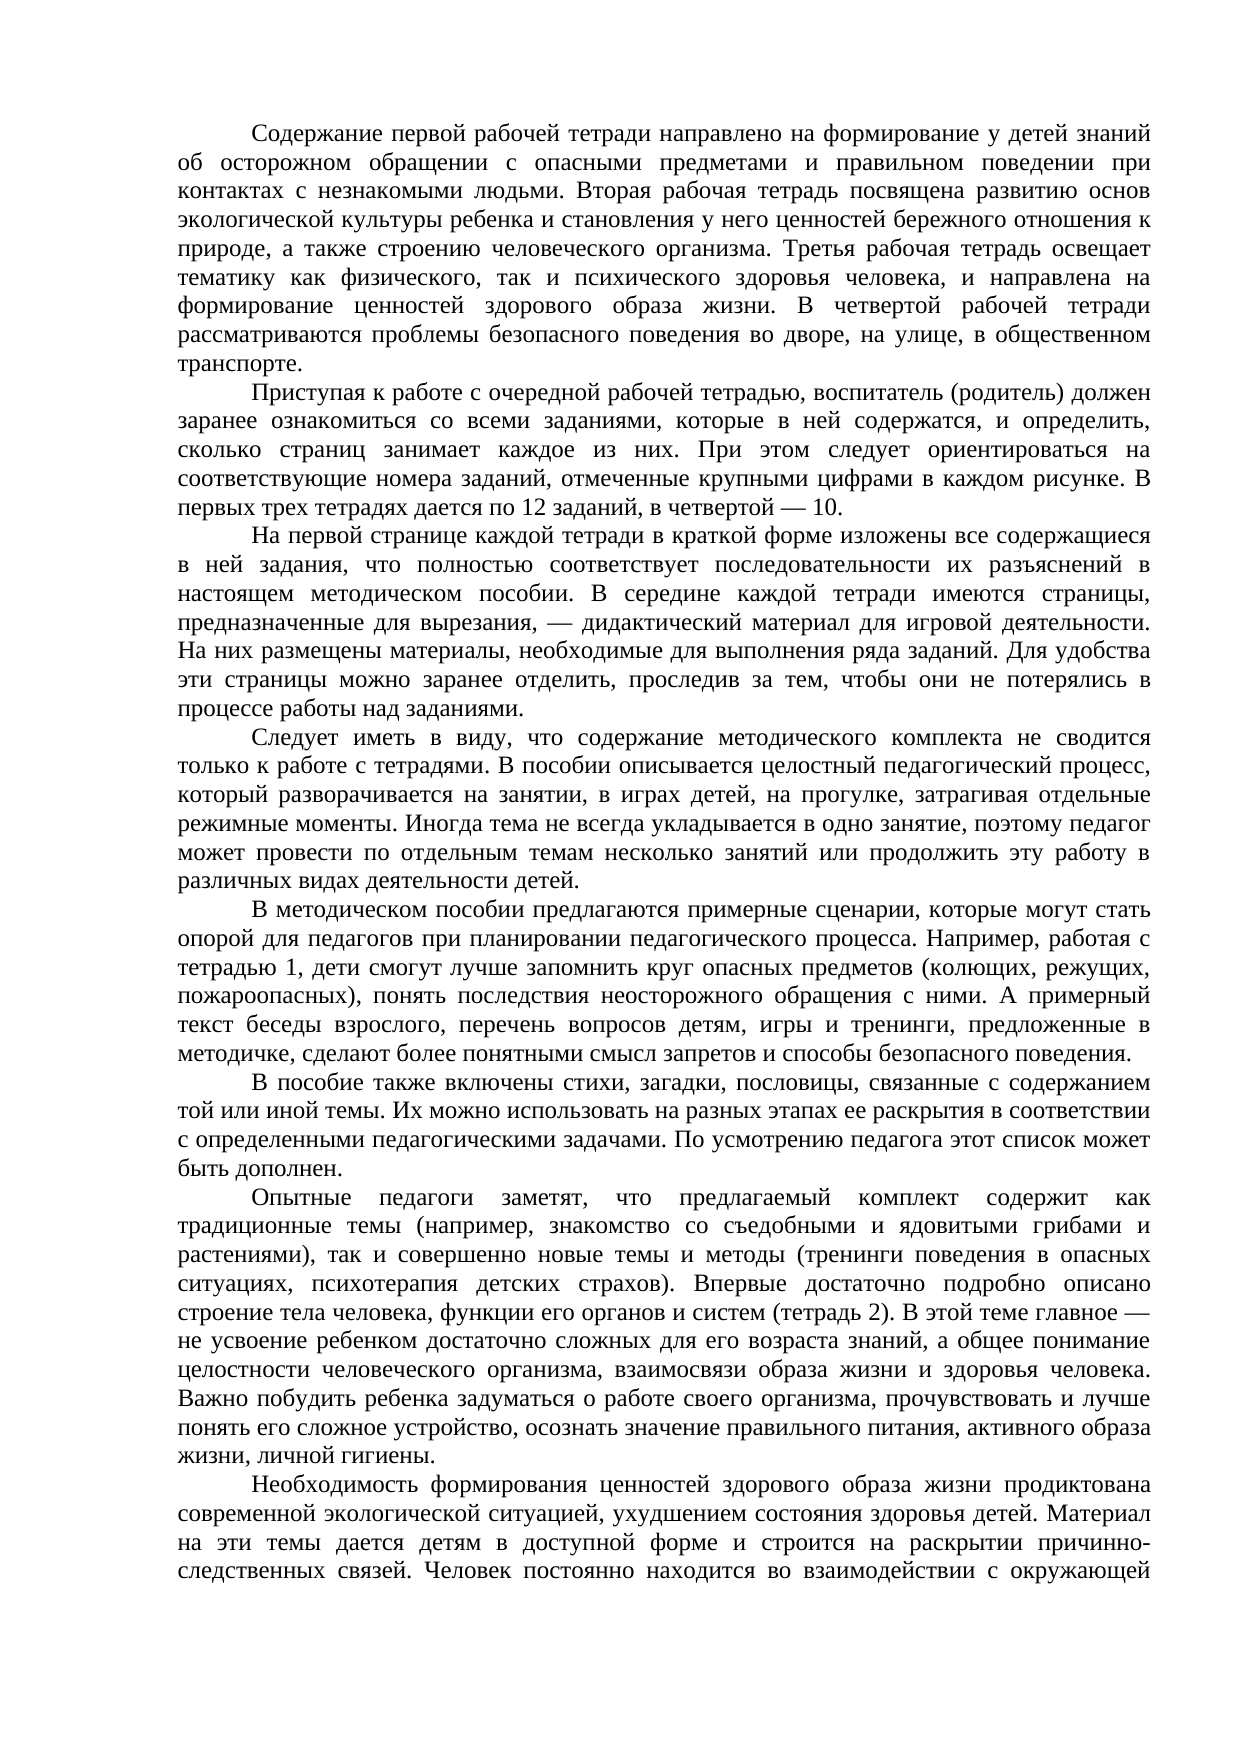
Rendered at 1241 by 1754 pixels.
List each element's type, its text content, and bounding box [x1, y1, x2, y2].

text Следует иметь в виду, что содержание методического комплекта не сводится только к работе с тетрадями. В пособии описывается целостный педагогический процесс, который разворачивается на занятии, в играх детей, на прогулке, затрагивая отдельные режимные моменты. Иногда тема не всегда укладывается в одно занятие, поэтому педагог может провести по отдельным темам несколько занятий или продолжить эту работу в различных видах деятельности детей. [177, 722, 1152, 894]
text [177, 1469, 1152, 1584]
text Приступая к работе с очередной рабочей тетрадью, воспитатель (родитель) должен заранее ознакомиться со всеми заданиями, которые в ней содержатся, и определить, сколько страниц занимает каждое из них. При этом следует ориентироваться на соответствующие номера заданий, отмеченные крупными цифрами в каждом рисунке. В первых трех тетрадях дается по 12 заданий, в четвертой — 10. [177, 377, 1152, 521]
text В методическом пособии предлагаются примерные сценарии, которые могут стать опорой для педагогов при планировании педагогического процесса. Например, работая с тетрадью 1, дети смогут лучше запомнить круг опасных предметов (колющих, режущих, пожароопасных), понять последствия неосторожного обращения с ними. А примерный текст беседы взрослого, перечень вопросов детям, игры и тренинги, предложенные в методичке, сделают более понятными смысл запретов и способы безопасного поведения. [177, 894, 1152, 1067]
text Содержание первой рабочей тетради направлено на формирование у детей знаний об осторожном обращении с опасными предметами и правильном поведении при контактах с незнакомыми людьми. Вторая рабочая тетрадь посвящена развитию основ экологической культуры ребенка и становления у него ценностей бережного отношения к природе, а также строению человеческого организма. Третья рабочая тетрадь освещает тематику как физического, так и психического здоровья человека, и направлена на формирование ценностей здорового образа жизни. В четвертой рабочей тетради рассматриваются проблемы безопасного поведения во дворе, на улице, в общественном транспорте. [177, 118, 1152, 377]
text Опытные педагоги заметят, что предлагаемый комплект содержит как традиционные темы (например, знакомство со съедобными и ядовитыми грибами и растениями), так и совершенно новые темы и методы (тренинги поведения в опасных ситуациях, психотерапия детских страхов). Впервые достаточно подробно описано строение тела человека, функции его органов и систем (тетрадь 2). В этой теме главное — не усвоение ребенком достаточно сложных для его возраста знаний, а общее понимание целостности человеческого организма, взаимосвязи образа жизни и здоровья человека. Важно побудить ребенка задуматься о работе своего организма, прочувствовать и лучше понять его сложное устройство, осознать значение правильного питания, активного образа жизни, личной гигиены. [177, 1182, 1152, 1469]
text В пособие также включены стихи, загадки, пословицы, связанные с содержанием той или иной темы. Их можно использовать на разных этапах ее раскрытия в соответствии с определенными педагогическими задачами. По усмотрению педагога этот список может быть дополнен. [177, 1067, 1152, 1182]
text На первой странице каждой тетради в краткой форме изложены все содержащиеся в ней задания, что полностью соответствует последовательности их разъяснений в настоящем методическом пособии. В середине каждой тетради имеются страницы, предназначенные для вырезания, — дидактический материал для игровой деятельности. На них размещены материалы, необходимые для выполнения ряда заданий. Для удобства эти страницы можно заранее отделить, проследив за тем, чтобы они не потерялись в процессе работы над заданиями. [177, 521, 1152, 722]
